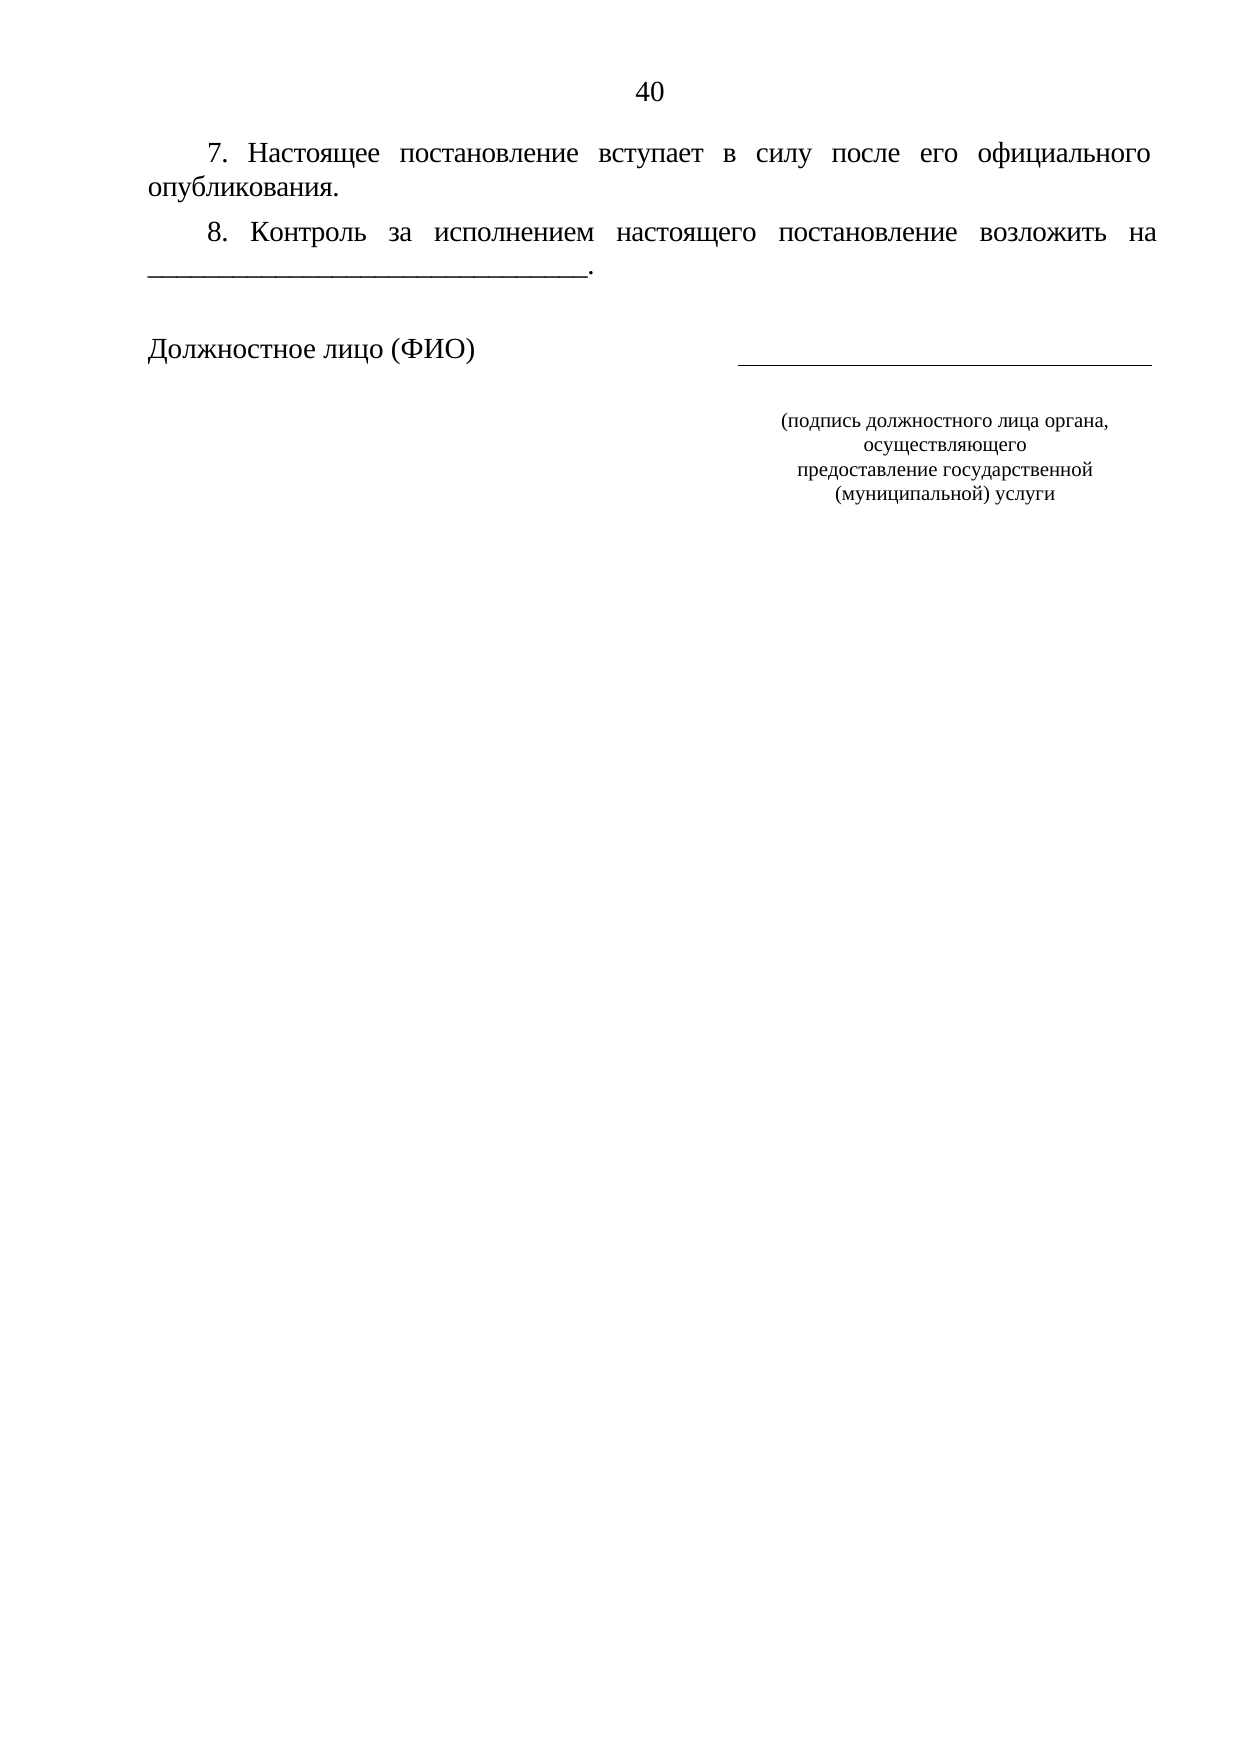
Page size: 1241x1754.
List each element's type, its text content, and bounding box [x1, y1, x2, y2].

text (подпись должностного лица органа, осуществляющего [738, 388, 1152, 437]
text (муниципальной) услуги [738, 461, 1152, 504]
text Должностное лицо (ФИО) [148, 331, 1152, 364]
text 7. Настоящее постановление вступает в силу после его официального опубликования. [148, 135, 1152, 202]
text предоставление государственной [738, 437, 1152, 461]
text 8. Контроль за исполнением настоящего постановление возложить на _______________________________. [148, 215, 1157, 281]
